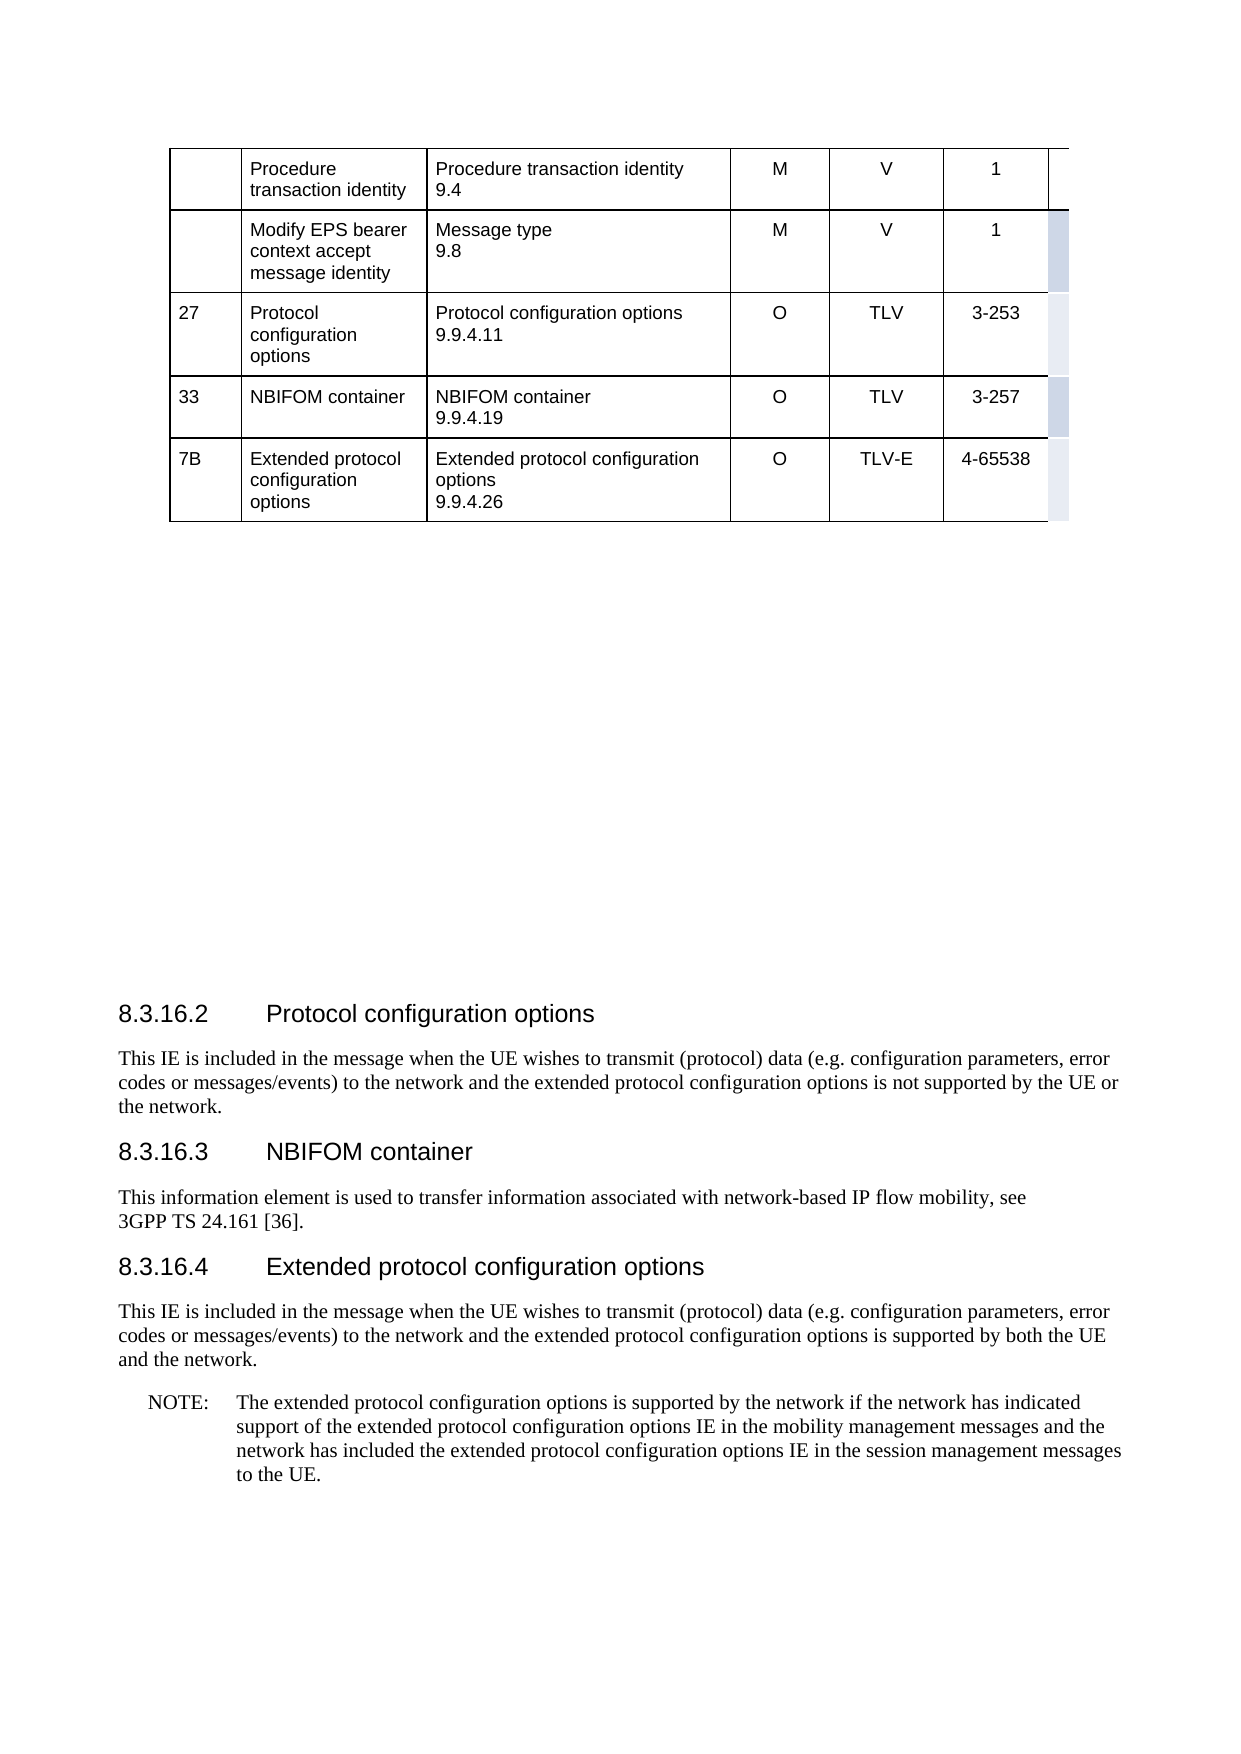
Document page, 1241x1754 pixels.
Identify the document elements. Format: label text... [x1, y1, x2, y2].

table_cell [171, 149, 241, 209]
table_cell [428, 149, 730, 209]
subtitle 8.3.16.4 Extended protocol configuration options [118, 1252, 1122, 1280]
text This IE is included in the message when the UE wishes to transmit (protocol) data (e.g. configuration parameters, error codes or messages/events) to the network and the extended protocol configuration options is not supported by the UE or the network. [118, 1046, 1122, 1118]
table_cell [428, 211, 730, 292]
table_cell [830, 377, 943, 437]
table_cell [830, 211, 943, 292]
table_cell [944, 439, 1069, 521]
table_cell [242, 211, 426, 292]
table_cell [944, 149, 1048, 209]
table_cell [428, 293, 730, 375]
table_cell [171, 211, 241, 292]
subtitle 8.3.16.2 Protocol configuration options [118, 999, 1122, 1027]
text This information element is used to transfer information associated with network-based IP flow mobility, see 3GPP TS 24.161 [36]. [118, 1185, 1122, 1233]
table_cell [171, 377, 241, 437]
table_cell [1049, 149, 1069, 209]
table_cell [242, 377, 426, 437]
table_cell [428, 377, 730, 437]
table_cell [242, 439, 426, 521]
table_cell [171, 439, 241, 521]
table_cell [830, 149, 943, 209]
text NOTE: The extended protocol configuration options is supported by the network if the network has indicated support of the extended protocol configuration options IE in the mobility management messages and the network has included the extended protocol configuration options IE in the session management messages to the UE. [148, 1390, 1122, 1486]
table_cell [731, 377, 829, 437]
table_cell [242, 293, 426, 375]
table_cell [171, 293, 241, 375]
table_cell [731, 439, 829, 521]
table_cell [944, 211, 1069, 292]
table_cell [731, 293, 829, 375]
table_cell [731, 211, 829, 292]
text This IE is included in the message when the UE wishes to transmit (protocol) data (e.g. configuration parameters, error codes or messages/events) to the network and the extended protocol configuration options is supported by both the UE and the network. [118, 1299, 1122, 1371]
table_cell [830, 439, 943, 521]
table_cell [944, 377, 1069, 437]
subtitle 8.3.16.3 NBIFOM container [118, 1137, 1122, 1166]
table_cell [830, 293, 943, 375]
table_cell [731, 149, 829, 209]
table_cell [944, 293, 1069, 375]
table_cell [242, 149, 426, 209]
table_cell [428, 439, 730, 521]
